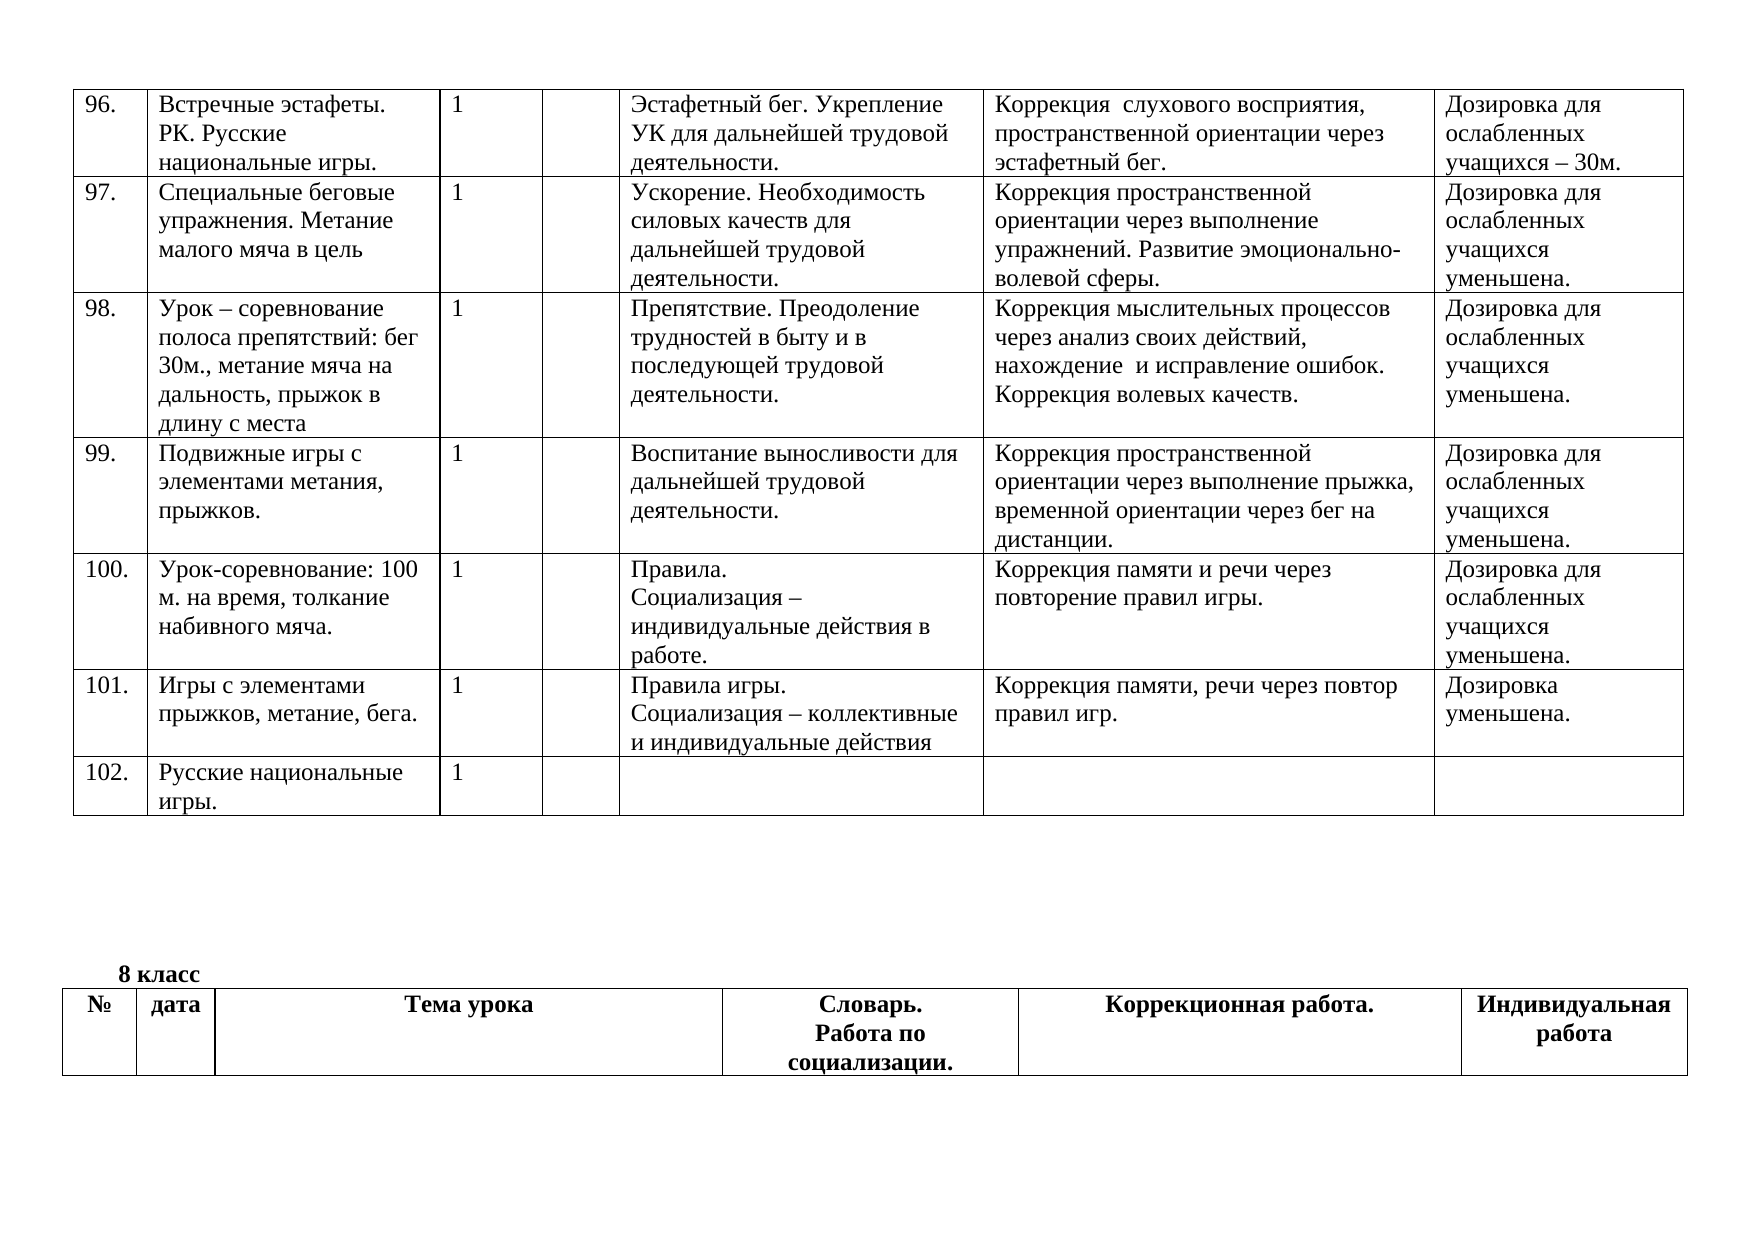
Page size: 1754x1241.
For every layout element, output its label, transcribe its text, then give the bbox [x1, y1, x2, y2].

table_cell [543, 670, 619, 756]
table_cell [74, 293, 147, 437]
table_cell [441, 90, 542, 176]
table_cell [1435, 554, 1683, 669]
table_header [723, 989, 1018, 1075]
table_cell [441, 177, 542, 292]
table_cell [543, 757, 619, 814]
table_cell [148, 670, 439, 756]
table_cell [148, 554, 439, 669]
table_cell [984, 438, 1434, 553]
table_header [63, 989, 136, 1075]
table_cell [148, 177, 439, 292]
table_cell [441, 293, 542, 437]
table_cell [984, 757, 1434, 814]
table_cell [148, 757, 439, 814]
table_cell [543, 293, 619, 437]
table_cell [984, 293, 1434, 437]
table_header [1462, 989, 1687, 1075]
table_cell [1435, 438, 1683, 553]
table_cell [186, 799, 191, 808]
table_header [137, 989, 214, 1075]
text 8 класс [118, 959, 1636, 988]
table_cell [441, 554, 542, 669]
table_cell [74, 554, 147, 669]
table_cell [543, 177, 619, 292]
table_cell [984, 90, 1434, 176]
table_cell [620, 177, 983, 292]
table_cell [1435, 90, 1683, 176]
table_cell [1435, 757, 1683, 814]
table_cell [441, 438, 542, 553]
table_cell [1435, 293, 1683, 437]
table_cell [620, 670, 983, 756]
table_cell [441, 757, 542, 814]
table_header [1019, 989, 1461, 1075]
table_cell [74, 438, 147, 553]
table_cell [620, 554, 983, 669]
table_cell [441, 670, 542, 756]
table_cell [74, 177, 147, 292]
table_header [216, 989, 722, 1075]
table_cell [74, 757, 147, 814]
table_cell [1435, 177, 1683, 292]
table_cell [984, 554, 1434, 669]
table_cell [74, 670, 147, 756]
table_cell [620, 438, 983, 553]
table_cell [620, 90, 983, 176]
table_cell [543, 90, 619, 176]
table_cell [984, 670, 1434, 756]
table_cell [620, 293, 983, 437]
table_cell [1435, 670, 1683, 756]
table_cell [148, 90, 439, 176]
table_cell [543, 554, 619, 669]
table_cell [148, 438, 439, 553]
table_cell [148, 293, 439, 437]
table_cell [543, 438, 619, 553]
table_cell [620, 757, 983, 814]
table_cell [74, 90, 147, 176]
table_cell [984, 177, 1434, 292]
